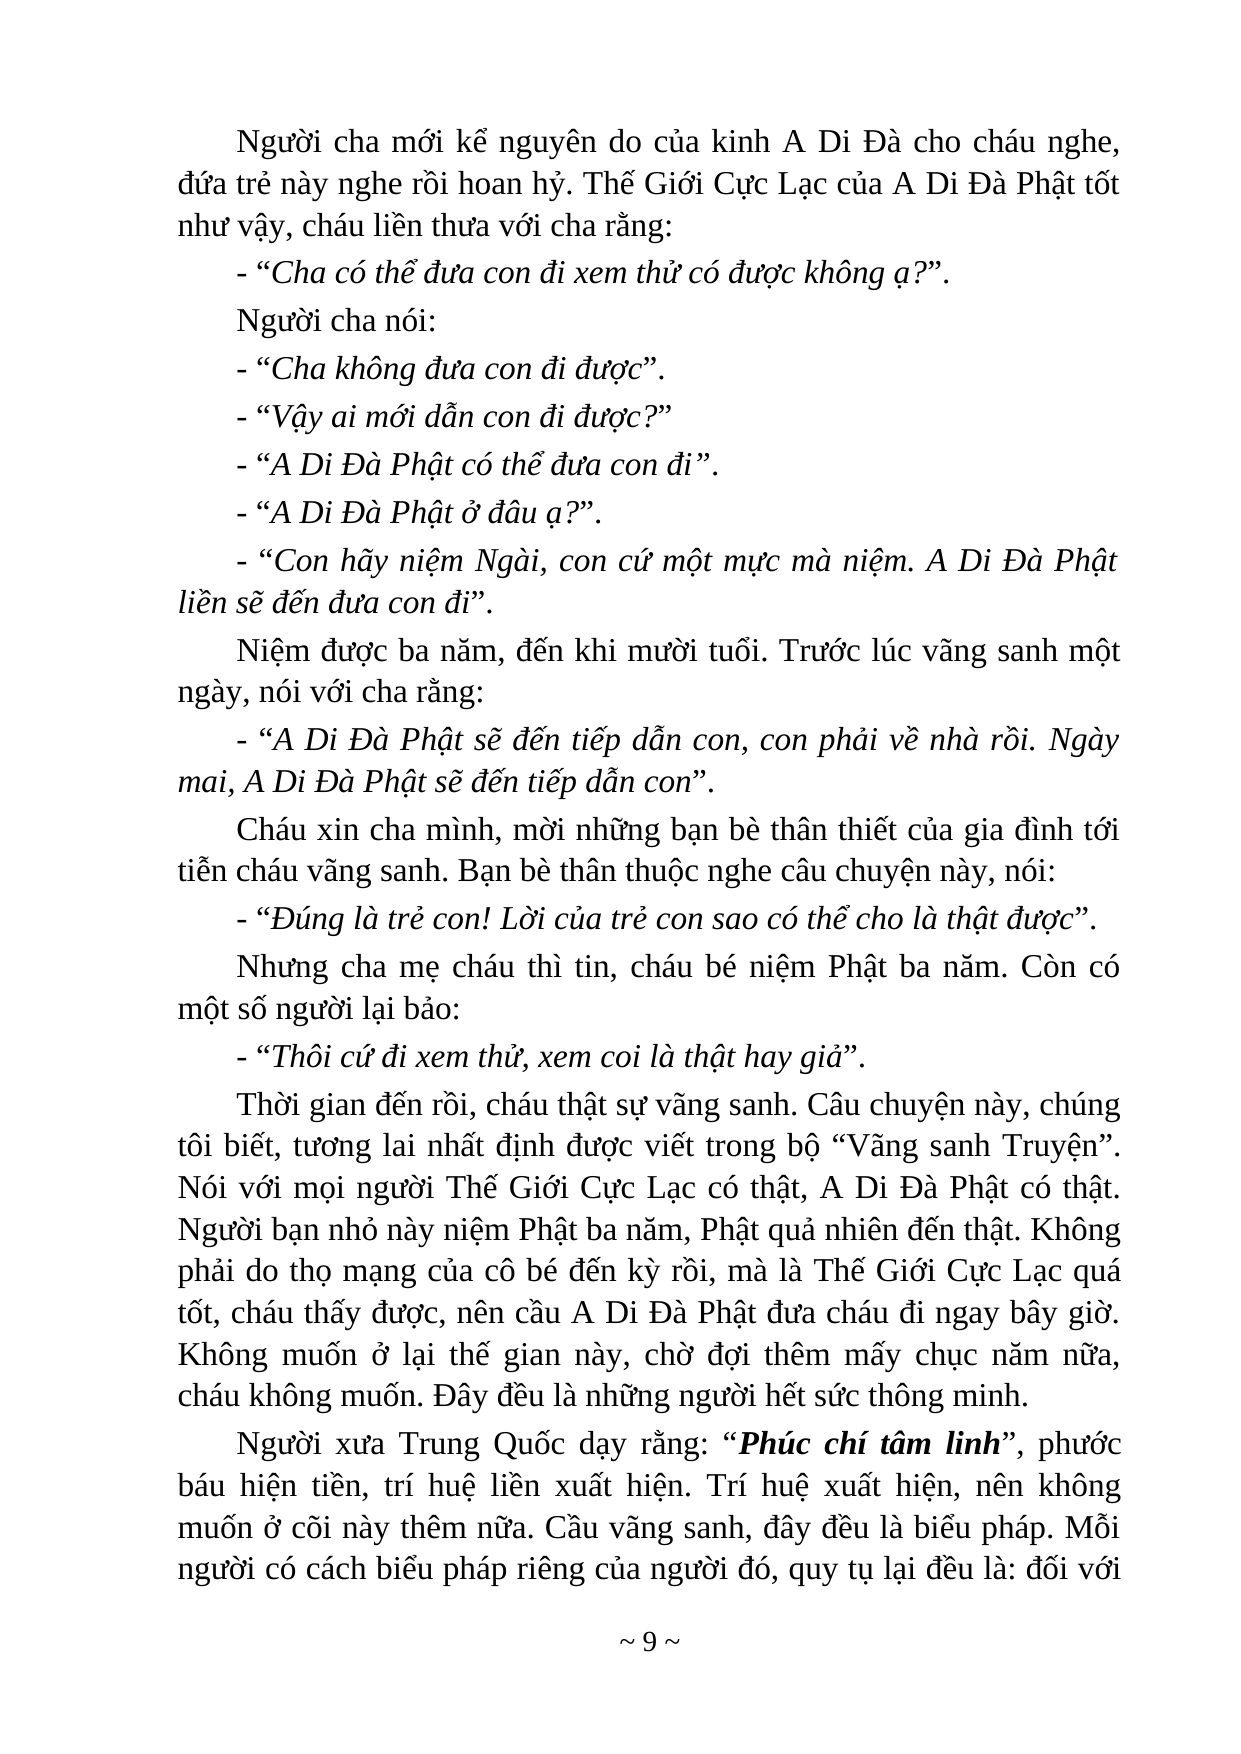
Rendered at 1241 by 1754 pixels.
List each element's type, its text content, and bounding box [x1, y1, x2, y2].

text Thời gian đến rồi, cháu thật sự vãng sanh. Câu chuyện này, chúng tôi biết, tương lai nhất định được viết trong bộ “Vãng sanh Truyện”. Nói với mọi người Thế Giới Cực Lạc có thật, A Di Đà Phật có thật. Người bạn nhỏ này niệm Phật ba năm, Phật quả nhiên đến thật. Không phải do thọ mạng của cô bé đến kỳ rồi, mà là Thế Giới Cực Lạc quá tốt, cháu thấy được, nên cầu A Di Đà Phật đưa cháu đi ngay bây giờ. Không muốn ở lại thế gian này, chờ đợi thêm mấy chục năm nữa, cháu không muốn. Đây đều là những người hết sức thông minh. [177, 1081, 1122, 1414]
text - “A Di Đà Phật ở đâu ạ?”. [177, 489, 1122, 531]
text - “Cha có thể đưa con đi xem thử có được không ạ?”. [177, 249, 1122, 291]
text - “A Di Đà Phật có thể đưa con đi”. [177, 441, 1122, 483]
text Người cha mới kể nguyên do của kinh A Di Đà cho cháu nghe, đứa trẻ này nghe rồi hoan hỷ. Thế Giới Cực Lạc của A Di Đà Phật tốt như vậy, cháu liền thưa với cha rằng: [177, 118, 1122, 243]
text Nhưng cha mẹ cháu thì tin, cháu bé niệm Phật ba năm. Còn có một số người lại bảo: [177, 943, 1122, 1026]
text - “Thôi cứ đi xem thử, xem coi là thật hay giả”. [177, 1033, 1122, 1074]
text Cháu xin cha mình, mời những bạn bè thân thiết của gia đình tới tiễn cháu vãng sanh. Bạn bè thân thuộc nghe câu chuyện này, nói: [177, 806, 1122, 889]
text - “Vậy ai mới dẫn con đi được?” [177, 393, 1122, 435]
text - “Đúng là trẻ con! Lời của trẻ con sao có thể cho là thật được”. [177, 895, 1122, 937]
text - “Con hãy niệm Ngài, con cứ một mực mà niệm. A Di Đà Phật liền sẽ đến đưa con đi”. [177, 537, 1122, 620]
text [177, 1420, 1122, 1587]
text Người cha nói: [177, 297, 1122, 339]
text Niệm được ba năm, đến khi mười tuổi. Trước lúc vãng sanh một ngày, nói với cha rằng: [177, 626, 1122, 710]
text - “Cha không đưa con đi được”. [177, 345, 1122, 387]
text - “A Di Đà Phật sẽ đến tiếp dẫn con, con phải về nhà rồi. Ngày mai, A Di Đà Phật sẽ đến tiếp dẫn con”. [177, 716, 1122, 799]
